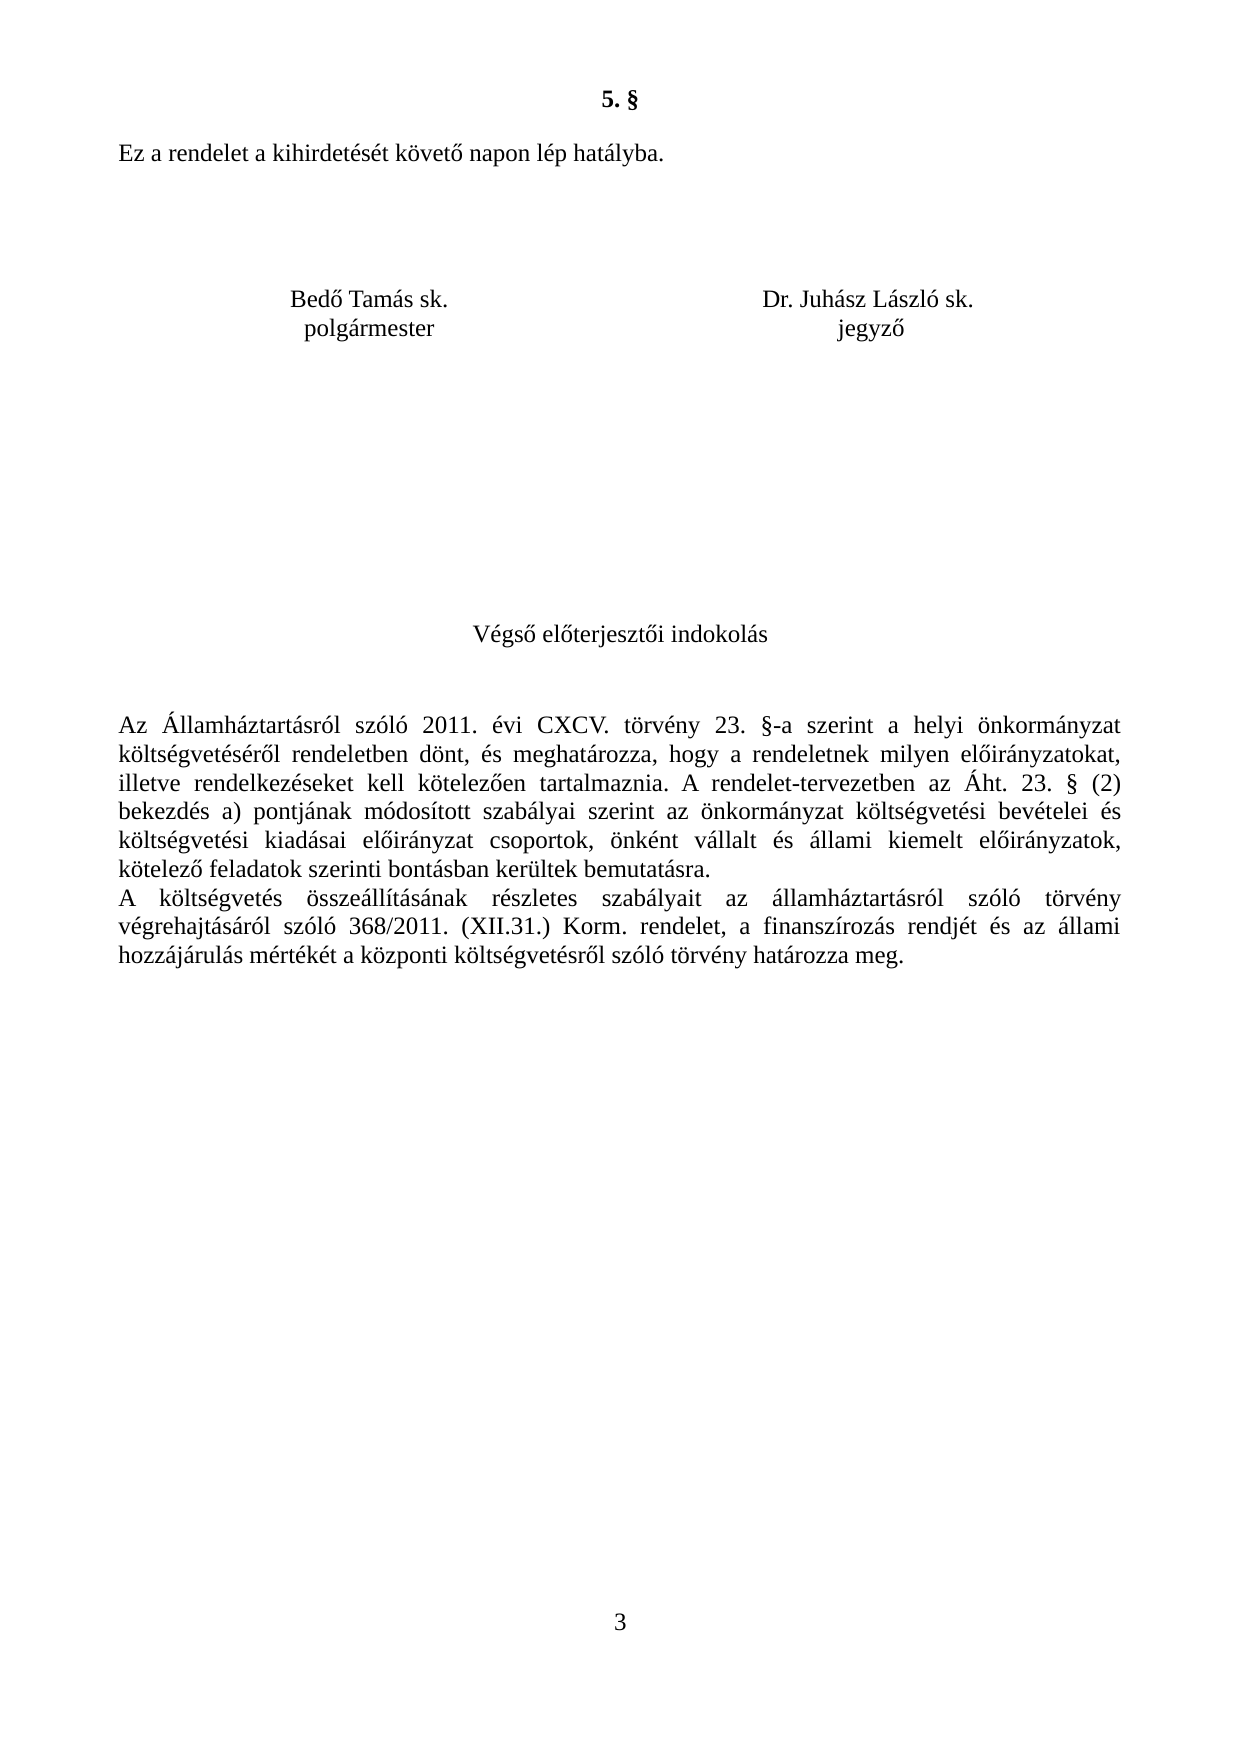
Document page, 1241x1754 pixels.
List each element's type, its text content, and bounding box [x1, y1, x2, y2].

table_header Bedő Tamás sk. polgármester [118, 282, 620, 345]
text Az Államháztartásról szóló 2011. évi CXCV. törvény 23. §-a szerint a helyi önkormányzat költségvetéséről rendeletben dönt, és meghatározza, hogy a rendeletnek milyen előirányzatokat, illetve rendelkezéseket kell kötelezően tartalmaznia. A rendelet-tervezetben az Áht. 23. § (2) bekezdés a) pontjának módosított szabályai szerint az önkormányzat költségvetési bevételei és költségvetési kiadásai előirányzat csoportok, önként vállalt és állami kiemelt előirányzatok, kötelező feladatok szerinti bontásban kerültek bemutatásra. [118, 710, 1122, 883]
table_header Dr. Juhász László sk. jegyző [620, 282, 1122, 345]
text Végső előterjesztői indokolás [135, 619, 1106, 648]
text 5. § [118, 84, 1122, 113]
text Ez a rendelet a kihirdetését követő napon lép hatályba. [118, 138, 1122, 167]
text A költségvetés összeállításának részletes szabályait az államháztartásról szóló törvény végrehajtásáról szóló 368/2011. (XII.31.) Korm. rendelet, a finanszírozás rendjét és az állami hozzájárulás mértékét a központi költségvetésről szóló törvény határozza meg. [118, 883, 1122, 969]
